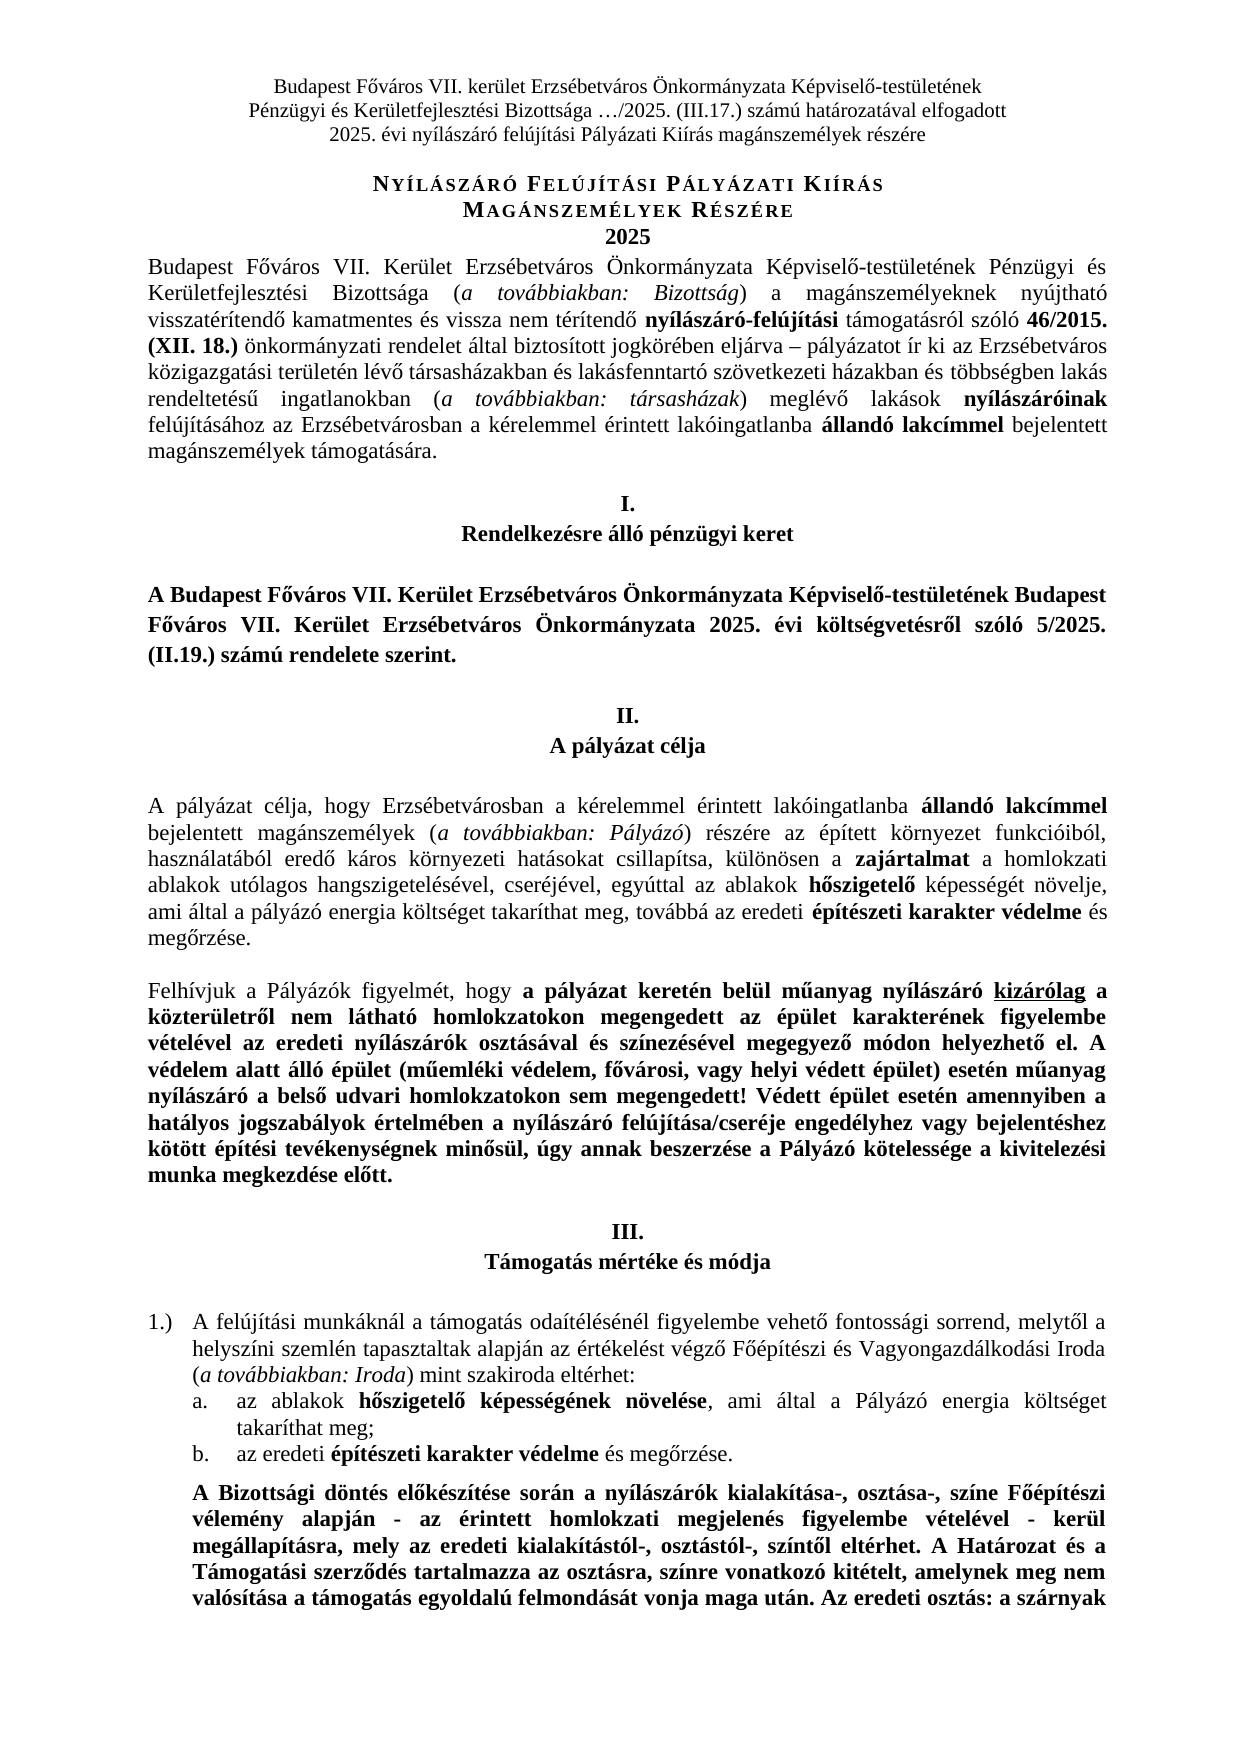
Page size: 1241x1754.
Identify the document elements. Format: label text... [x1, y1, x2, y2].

list az ablakok hőszigetelő képességének növelése, ami által a Pályázó energia költséget takaríthat meg; [192, 1387, 1107, 1440]
list az eredeti építészeti karakter védelme és megőrzése. [192, 1440, 1107, 1467]
text A Budapest Főváros VII. Kerület Erzsébetváros Önkormányzata Képviselő-testületének Budapest Főváros VII. Kerület Erzsébetváros Önkormányzata 2025. évi költségvetésről szóló 5/2025. (II.19.) számú rendelete szerint. [148, 581, 1107, 668]
text Támogatás mértéke és módja [148, 1248, 1107, 1274]
text Magánszemélyek Részére [148, 196, 1107, 223]
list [192, 1479, 1107, 1611]
text Felhívjuk a Pályázók figyelmét, hogy a pályázat keretén belül műanyag nyílászáró kizárólag a közterületről nem látható homlokzatokon megengedett az épület karakterének figyelembe vételével az eredeti nyílászárók osztásával és színezésével megegyező módon helyezhető el. A védelem alatt álló épület (műemléki védelem, fővárosi, vagy helyi védett épület) esetén műanyag nyílászáró a belső udvari homlokzatokon sem megengedett! Védett épület esetén amennyiben a hatályos jogszabályok értelmében a nyílászáró felújítása/cseréje engedélyhez vagy bejelentéshez kötött építési tevékenységnek minősül, úgy annak beszerzése a Pályázó kötelessége a kivitelezési munka megkezdése előtt. [148, 977, 1107, 1188]
list A felújítási munkáknál a támogatás odaítélésénél figyelembe vehető fontossági sorrend, melytől a helyszíni szemlén tapasztaltak alapján az értékelést végző Főépítészi és Vagyongazdálkodási Iroda (a továbbiakban: Iroda) mint szakiroda eltérhet: [148, 1308, 1107, 1387]
text III. [148, 1218, 1107, 1244]
text 2025 [148, 223, 1107, 249]
text Budapest Főváros VII. Kerület Erzsébetváros Önkormányzata Képviselő-testületének Pénzügyi és Kerületfejlesztési Bizottsága (a továbbiakban: Bizottság) a magánszemélyeknek nyújtható visszatérítendő kamatmentes és vissza nem térítendő nyílászáró-felújítási támogatásról szóló 46/2015. (XII. 18.) önkormányzati rendelet által biztosított jogkörében eljárva – pályázatot ír ki az Erzsébetváros közigazgatási területén lévő társasházakban és lakásfenntartó szövetkezeti házakban és többségben lakás rendeltetésű ingatlanokban (a továbbiakban: társasházak) meglévő lakások nyílászáróinak felújításához az Erzsébetvárosban a kérelemmel érintett lakóingatlanba állandó lakcímmel bejelentett magánszemélyek támogatására. [148, 253, 1107, 464]
text A pályázat célja [148, 732, 1107, 758]
text I. [148, 490, 1107, 517]
text Nyílászáró Felújítási Pályázati Kiírás [148, 170, 1107, 196]
text A pályázat célja, hogy Erzsébetvárosban a kérelemmel érintett lakóingatlanba állandó lakcímmel bejelentett magánszemélyek (a továbbiakban: Pályázó) részére az épített környezet funkcióiból, használatából eredő káros környezeti hatásokat csillapítsa, különösen a zajártalmat a homlokzati ablakok utólagos hangszigetelésével, cseréjével, egyúttal az ablakok hőszigetelő képességét növelje, ami által a pályázó energia költséget takaríthat meg, továbbá az eredeti építészeti karakter védelme és megőrzése. [148, 792, 1107, 950]
text Rendelkezésre álló pénzügyi keret [148, 520, 1107, 547]
text II. [148, 702, 1107, 728]
